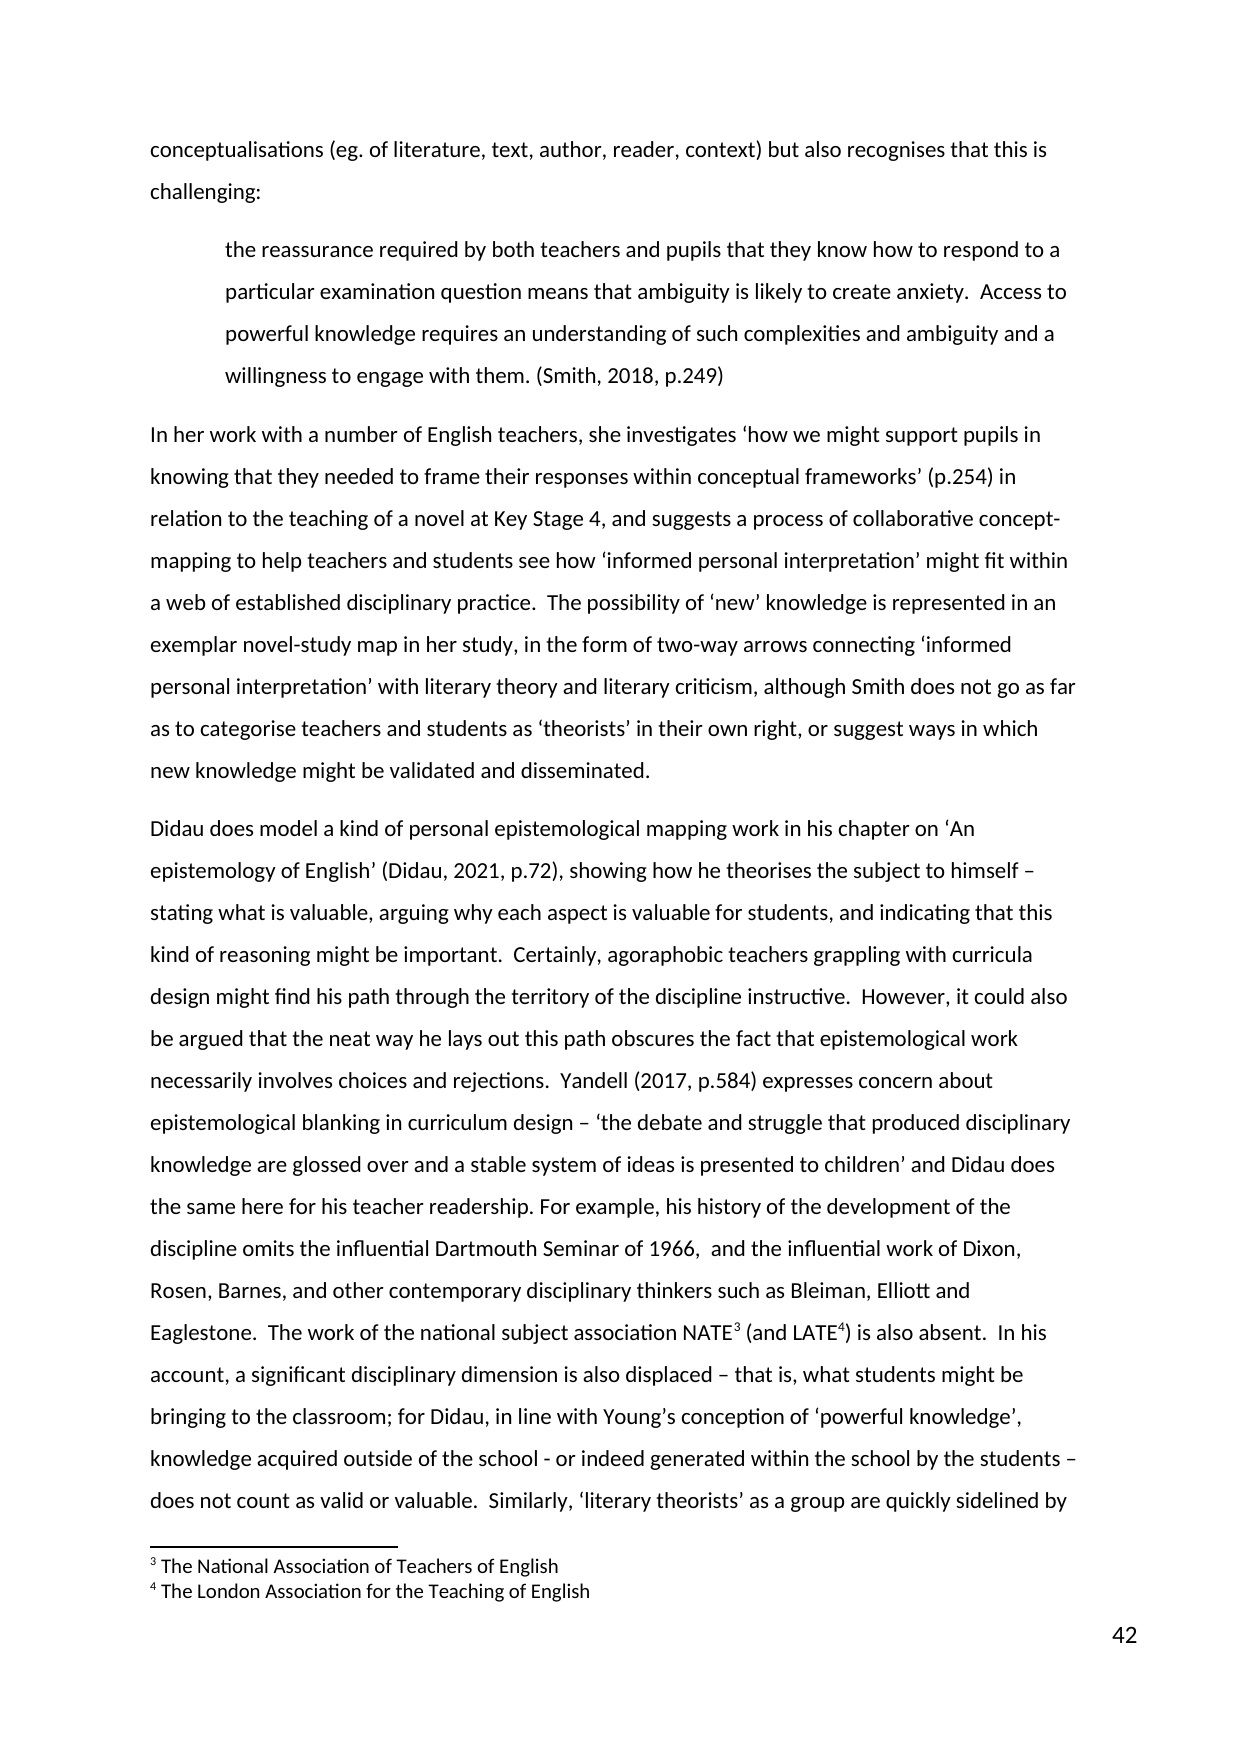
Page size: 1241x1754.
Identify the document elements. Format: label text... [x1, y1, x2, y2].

text the reassurance required by both teachers and pupils that they know how to respond to a particular examination question means that ambiguity is likely to create anxiety. Access to powerful knowledge requires an understanding of such complexities and ambiguity and a willingness to engage with them. (Smith, 2018, p.249) [225, 235, 1080, 389]
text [150, 814, 1080, 1514]
text In her work with a number of English teachers, she investigates ‘how we might support pupils in knowing that they needed to frame their responses within conceptual frameworks’ (p.254) in relation to the teaching of a novel at Key Stage 4, and suggests a process of collaborative concept-mapping to help teachers and students see how ‘informed personal interpretation’ might fit within a web of established disciplinary practice. The possibility of ‘new’ knowledge is represented in an exemplar novel-study map in her study, in the form of two-way arrows connecting ‘informed personal interpretation’ with literary theory and literary criticism, although Smith does not go as far as to categorise teachers and students as ‘theorists’ in their own right, or suggest ways in which new knowledge might be validated and disseminated. [150, 420, 1080, 784]
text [150, 135, 1080, 205]
